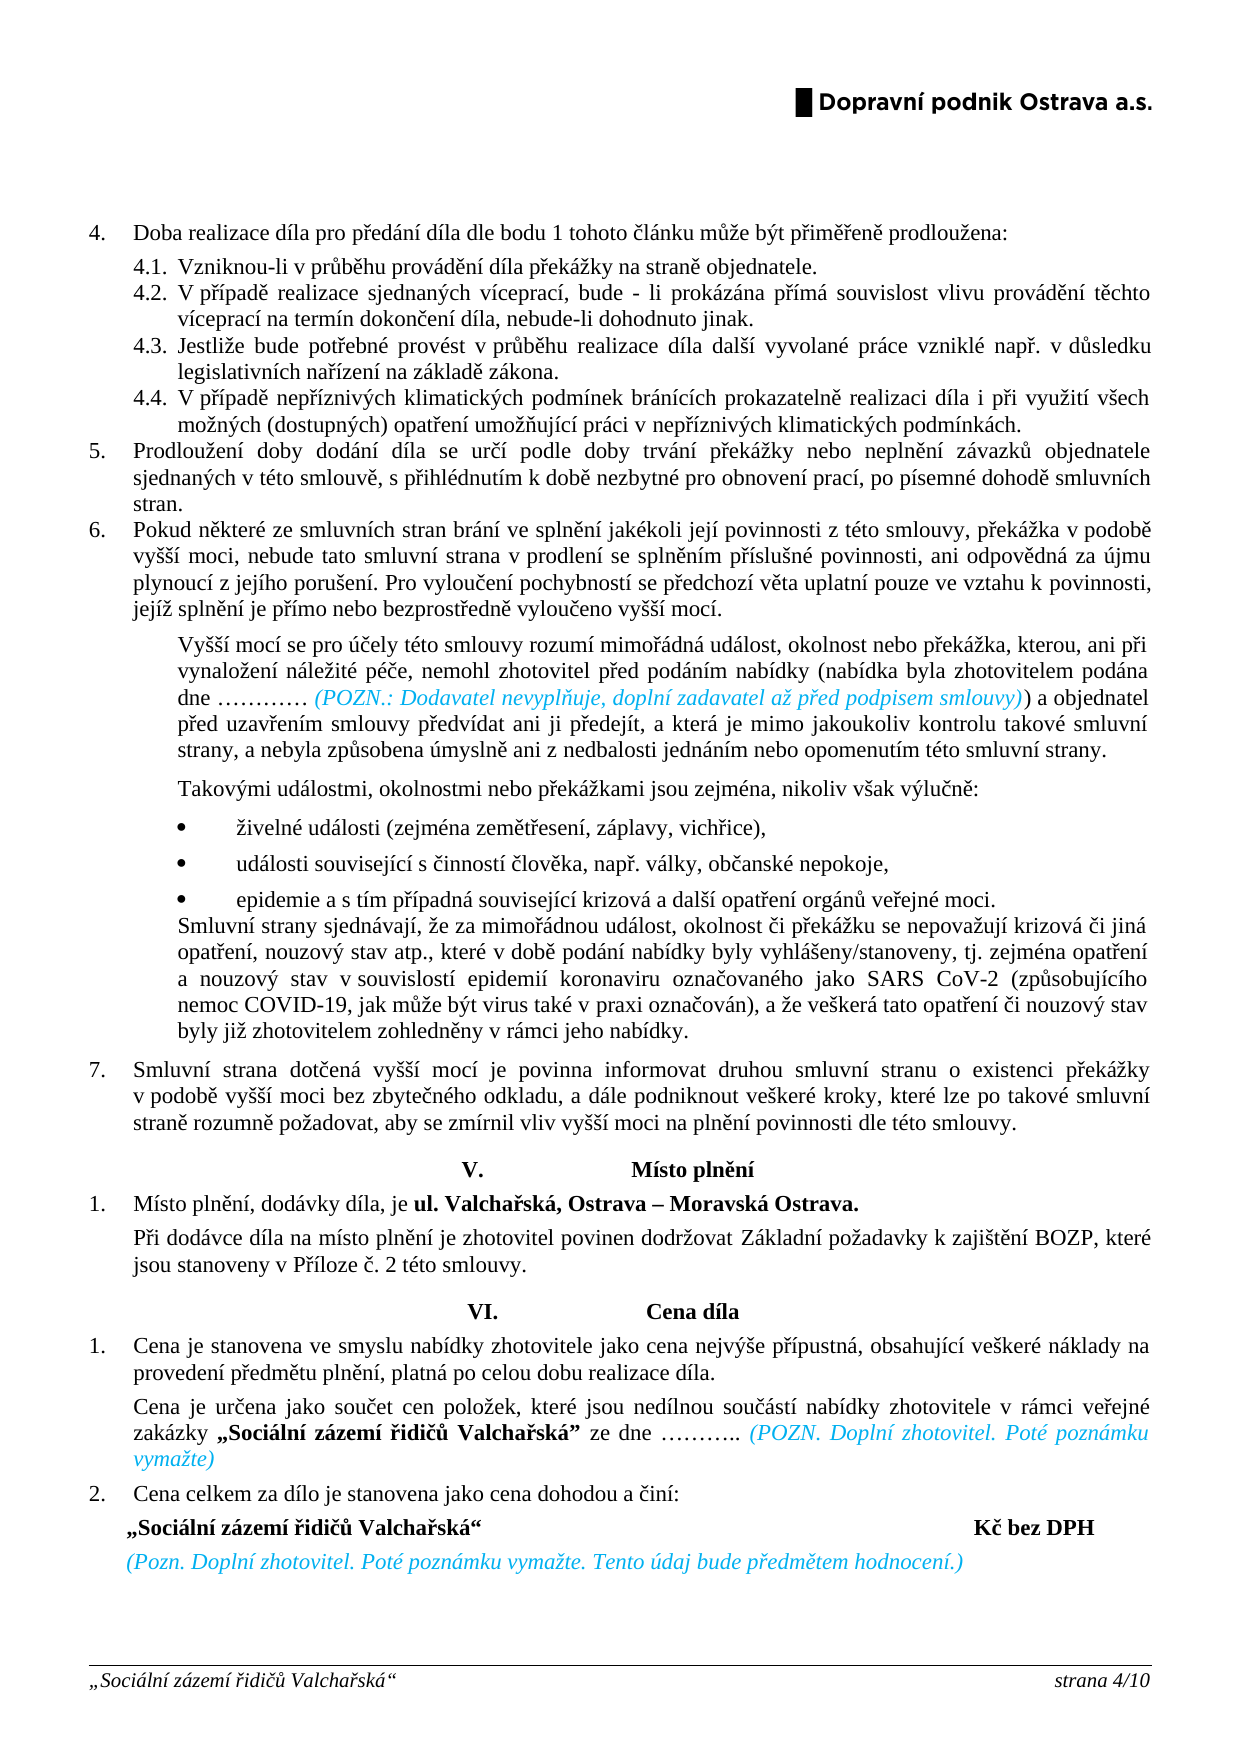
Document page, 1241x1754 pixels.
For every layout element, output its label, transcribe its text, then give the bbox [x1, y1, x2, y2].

list V případě nepříznivých klimatických podmínek bránících prokazatelně realizaci díla i při využití všech možných (dostupných) opatření umožňující práci v nepříznivých klimatických podmínkách. [133, 384, 1152, 437]
list události související s činností člověka, např. války, občanské nepokoje, [177, 850, 1149, 876]
text Takovými událostmi, okolnostmi nebo překážkami jsou zejména, nikoliv však výlučně: [177, 775, 1149, 802]
list epidemie a s tím případná související krizová a další opatření orgánů veřejné moci. [177, 886, 1149, 912]
text (Pozn. Doplní zhotovitel. Poté poznámku vymažte. Tento údaj bude předmětem hodnocení.) [126, 1548, 1152, 1574]
list Prodloužení doby dodání díla se určí podle doby trvání překážky nebo neplnění závazků objednatele sjednaných v této smlouvě, s přihlédnutím k době nezbytné pro obnovení prací, po písemné dohodě smluvních stran. [89, 437, 1152, 516]
list Cena celkem za dílo je stanovena jako cena dohodou a činí: [89, 1479, 1152, 1506]
text Vyšší mocí se pro účely této smlouvy rozumí mimořádná událost, okolnost nebo překážka, kterou, ani při vynaložení náležité péče, nemohl zhotovitel před podáním nabídky (nabídka byla zhotovitelem podána dne ………… (POZN.: Dodavatel nevyplňuje, doplní zadavatel až před podpisem smlouvy)) a objednatel před uzavřením smlouvy předvídat ani ji předejít, a která je mimo jakoukoliv kontrolu takové smluvní strany, a nebyla způsobena úmyslně ani z nedbalosti jednáním nebo opomenutím této smluvní strany. [177, 631, 1149, 763]
text Cena je určena jako součet cen položek, které jsou nedílnou součástí nabídky zhotovitele v rámci veřejné zakázky „Sociální zázemí řidičů Valchařská” ze dne ……….. (POZN. Doplní zhotovitel. Poté poznámku vymažte) [133, 1393, 1152, 1472]
list Místo plnění, dodávky díla, je ul. Valchařská, Ostrava – Moravská Ostrava. [89, 1190, 1152, 1217]
text „Sociální zázemí řidičů Valchařská“ Kč bez DPH [126, 1514, 1152, 1540]
picture [795, 88, 1152, 117]
text Při dodávce díla na místo plnění je zhotovitel povinen dodržovat Základní požadavky k zajištění BOZP, které jsou stanoveny v Příloze č. 2 této smlouvy. [133, 1224, 1152, 1277]
text Smluvní strany sjednávají, že za mimořádnou událost, okolnost či překážku se nepovažují krizová či jiná opatření, nouzový stav atp., které v době podání nabídky byly vyhlášeny/stanoveny, tj. zejména opatření a nouzový stav v souvislostí epidemií koronaviru označovaného jako SARS CoV-2 (způsobujícího nemoc COVID-19, jak může být virus také v praxi označován), a že veškerá tato opatření či nouzový stav byly již zhotovitelem zohledněny v rámci jeho nabídky. [177, 912, 1148, 1044]
list V případě realizace sjednaných víceprací, bude - li prokázána přímá souvislost vlivu provádění těchto víceprací na termín dokončení díla, nebude-li dohodnuto jinak. [133, 279, 1152, 332]
list Doba realizace díla pro předání díla dle bodu 1 tohoto článku může být přiměřeně prodloužena: [89, 218, 1152, 245]
subtitle Místo plnění [89, 1156, 1149, 1182]
list Vzniknou-li v průběhu provádění díla překážky na straně objednatele. [133, 253, 1152, 279]
list Cena je stanovena ve smyslu nabídky zhotovitele jako cena nejvýše přípustná, obsahující veškeré náklady na provedení předmětu plnění, platná po celou dobu realizace díla. [89, 1332, 1152, 1385]
list Pokud některé ze smluvních stran brání ve splnění jakékoli její povinnosti z této smlouvy, překážka v podobě vyšší moci, nebude tato smluvní strana v prodlení se splněním příslušné povinnosti, ani odpovědná za újmu plynoucí z jejího porušení. Pro vyloučení pochybností se předchozí věta uplatní pouze ve vztahu k povinnosti, jejíž splnění je přímo nebo bezprostředně vyloučeno vyšší mocí. [89, 516, 1152, 622]
list Jestliže bude potřebné provést v průběhu realizace díla další vyvolané práce vzniklé např. v důsledku legislativních nařízení na základě zákona. [133, 332, 1152, 384]
list živelné události (zejména zemětřesení, záplavy, vichřice), [177, 814, 1149, 841]
list Smluvní strana dotčená vyšší mocí je povinna informovat druhou smluvní stranu o existenci překážky v podobě vyšší moci bez zbytečného odkladu, a dále podniknout veškeré kroky, které lze po takové smluvní straně rozumně požadovat, aby se zmírnil vliv vyšší moci na plnění povinnosti dle této smlouvy. [89, 1056, 1152, 1135]
subtitle Cena díla [89, 1298, 1149, 1324]
